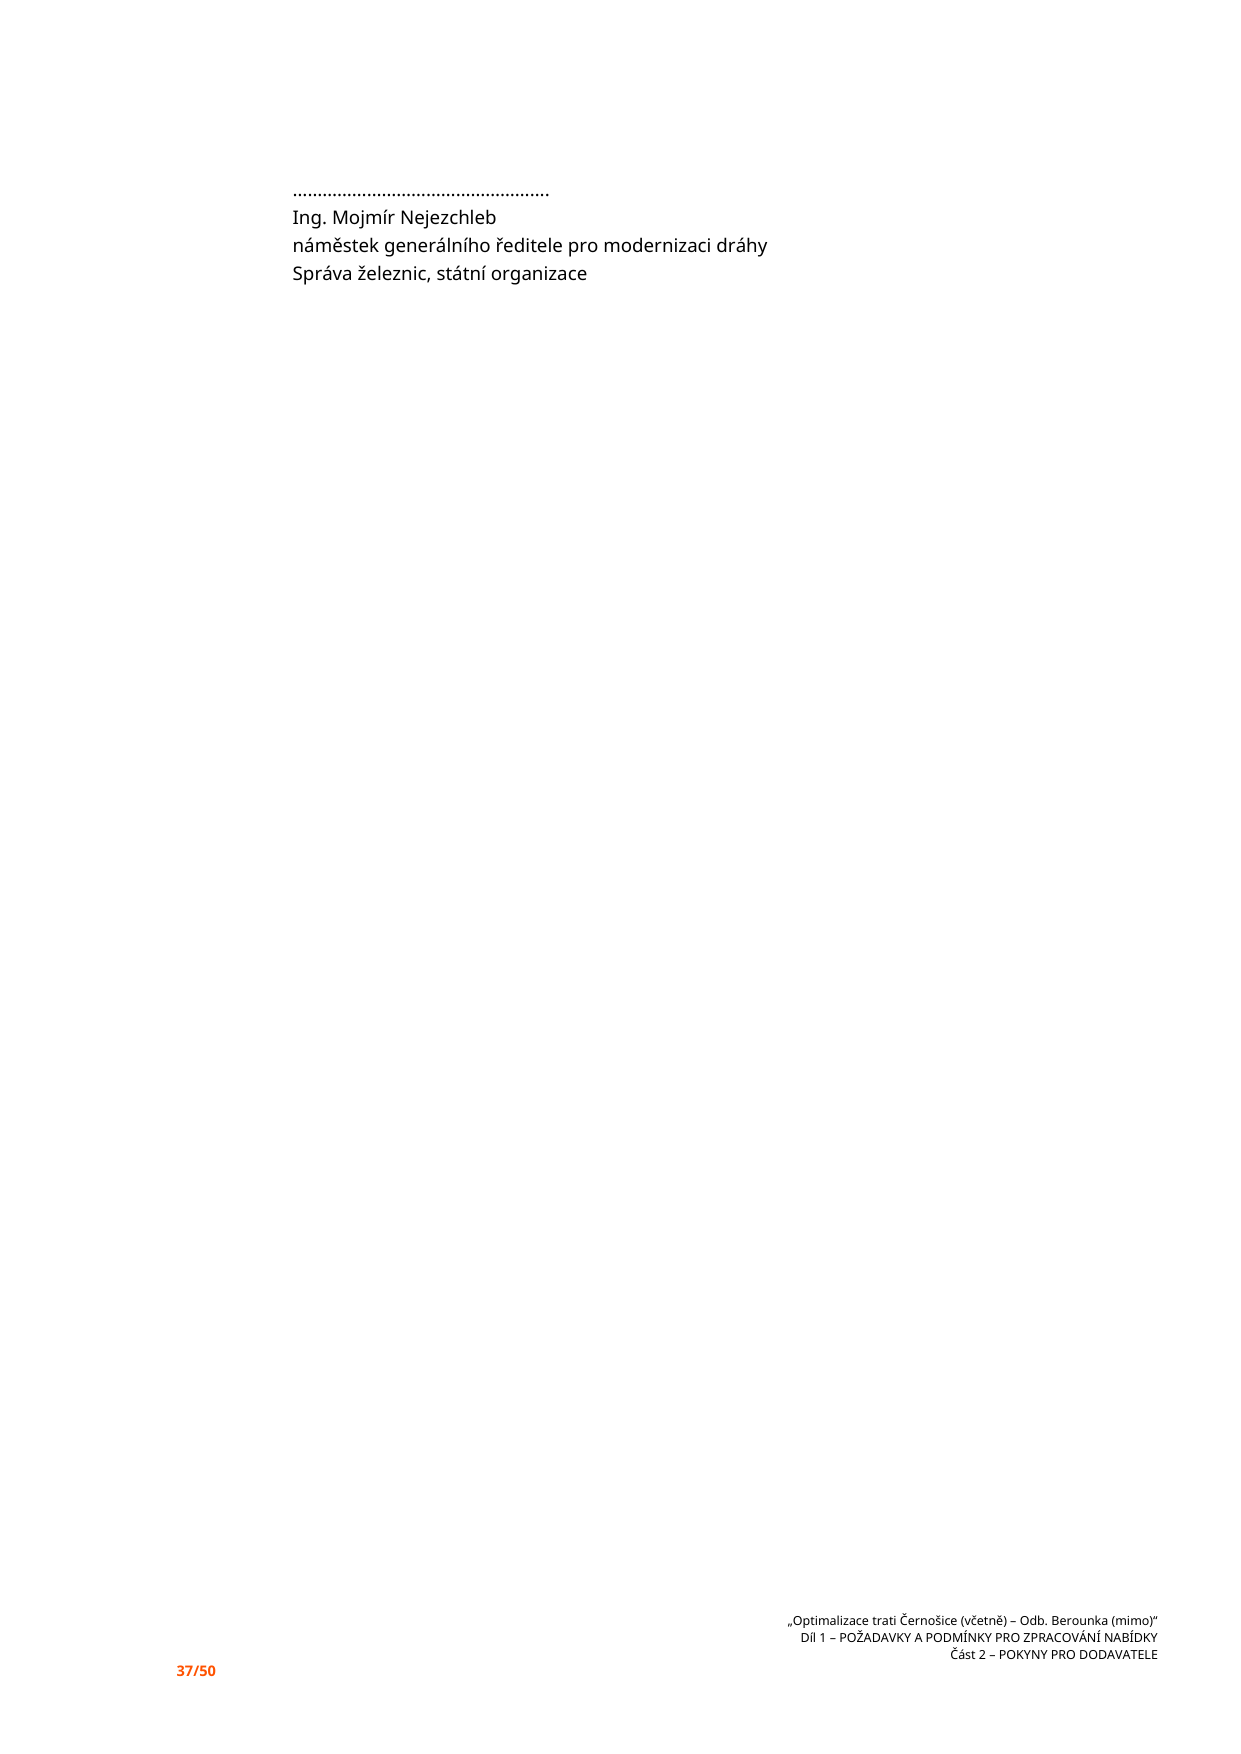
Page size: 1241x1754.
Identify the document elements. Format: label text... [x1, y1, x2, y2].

text ……………………………………………. [292, 177, 1122, 202]
text náměstek generálního ředitele pro modernizaci dráhy [292, 233, 1122, 258]
text Ing. Mojmír Nejezchleb [292, 205, 1122, 230]
text Správa železnic, státní organizace [292, 261, 1122, 286]
